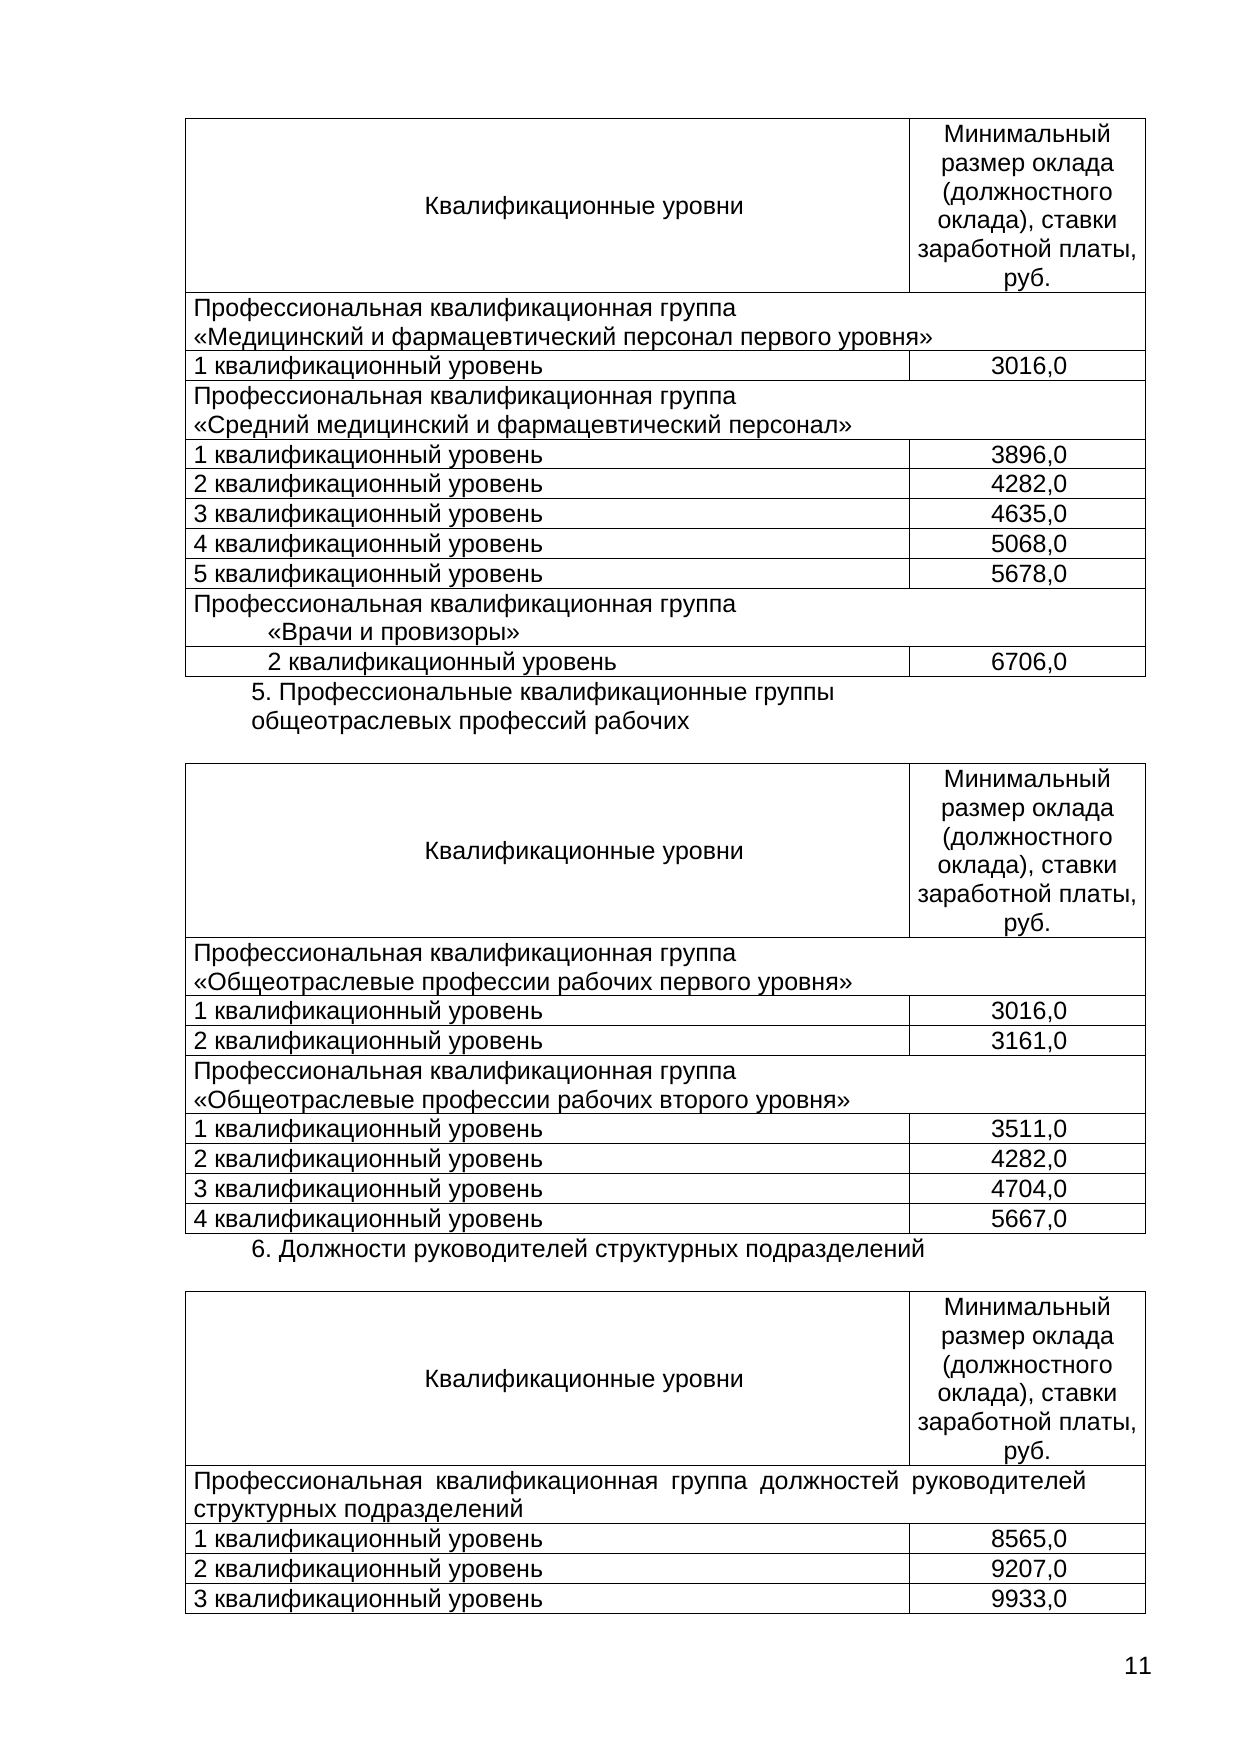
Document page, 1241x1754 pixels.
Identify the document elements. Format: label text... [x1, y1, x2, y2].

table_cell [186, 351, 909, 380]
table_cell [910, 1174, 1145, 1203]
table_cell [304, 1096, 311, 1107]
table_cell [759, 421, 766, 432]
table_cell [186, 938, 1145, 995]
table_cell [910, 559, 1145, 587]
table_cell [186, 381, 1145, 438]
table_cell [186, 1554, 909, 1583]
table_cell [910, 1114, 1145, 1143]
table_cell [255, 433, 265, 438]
text 5. Профессиональные квалификационные группы [177, 677, 1152, 706]
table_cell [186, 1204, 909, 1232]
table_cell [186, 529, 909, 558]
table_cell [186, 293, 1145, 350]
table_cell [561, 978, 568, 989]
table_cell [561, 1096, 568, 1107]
text 6. Должности руководителей структурных подразделений [177, 1233, 1152, 1262]
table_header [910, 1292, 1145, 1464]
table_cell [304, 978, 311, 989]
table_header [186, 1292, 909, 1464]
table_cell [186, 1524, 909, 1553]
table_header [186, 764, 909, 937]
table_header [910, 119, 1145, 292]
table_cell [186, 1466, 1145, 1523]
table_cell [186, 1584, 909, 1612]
text общеотраслевых профессий рабочих [177, 706, 1152, 734]
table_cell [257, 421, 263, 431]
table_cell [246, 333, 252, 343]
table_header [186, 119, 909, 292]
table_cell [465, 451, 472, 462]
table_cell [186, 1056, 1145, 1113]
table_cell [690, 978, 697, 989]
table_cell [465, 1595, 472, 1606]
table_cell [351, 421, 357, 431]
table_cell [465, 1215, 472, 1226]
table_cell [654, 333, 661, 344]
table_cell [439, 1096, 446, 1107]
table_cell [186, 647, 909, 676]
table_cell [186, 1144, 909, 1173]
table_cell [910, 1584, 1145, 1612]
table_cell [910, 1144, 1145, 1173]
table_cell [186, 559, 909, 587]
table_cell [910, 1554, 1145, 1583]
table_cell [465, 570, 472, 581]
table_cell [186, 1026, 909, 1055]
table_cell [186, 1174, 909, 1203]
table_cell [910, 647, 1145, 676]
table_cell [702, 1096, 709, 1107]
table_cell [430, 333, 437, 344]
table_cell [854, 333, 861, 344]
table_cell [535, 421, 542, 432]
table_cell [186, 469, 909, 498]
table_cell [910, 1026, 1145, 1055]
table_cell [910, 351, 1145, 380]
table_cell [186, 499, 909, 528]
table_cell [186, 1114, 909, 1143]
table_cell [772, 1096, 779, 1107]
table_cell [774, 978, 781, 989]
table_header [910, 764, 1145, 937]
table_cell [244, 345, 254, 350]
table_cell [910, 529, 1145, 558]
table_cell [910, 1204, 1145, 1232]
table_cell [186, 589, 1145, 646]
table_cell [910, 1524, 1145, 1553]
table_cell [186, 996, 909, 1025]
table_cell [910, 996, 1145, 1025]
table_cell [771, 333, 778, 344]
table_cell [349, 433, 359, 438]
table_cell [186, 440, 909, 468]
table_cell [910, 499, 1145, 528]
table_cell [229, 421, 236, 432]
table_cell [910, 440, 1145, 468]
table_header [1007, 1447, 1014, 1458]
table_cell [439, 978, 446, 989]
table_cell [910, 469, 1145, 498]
